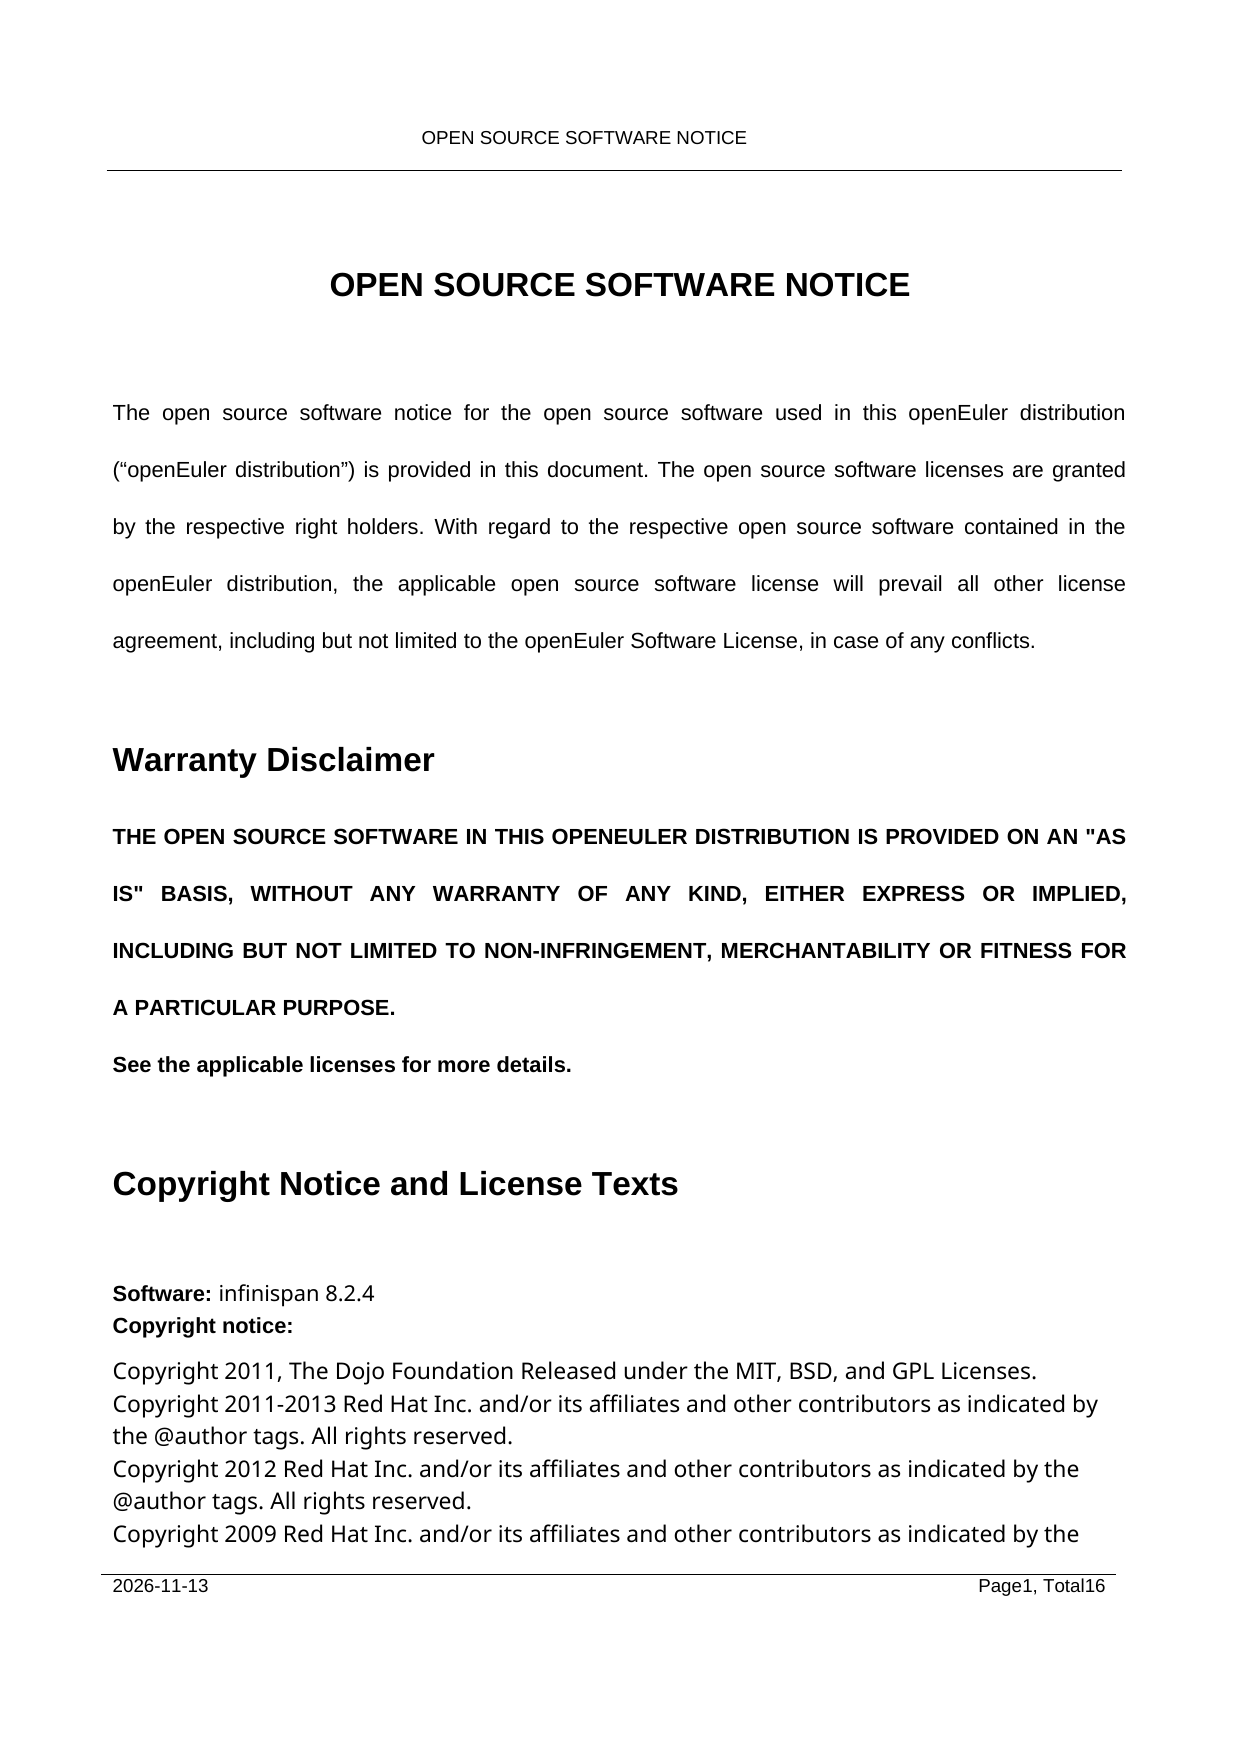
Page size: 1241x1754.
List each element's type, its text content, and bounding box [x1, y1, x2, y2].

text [112, 1354, 1128, 1549]
text THE OPEN SOURCE SOFTWARE IN THIS OPENEULER DISTRIBUTION IS PROVIDED ON AN "AS IS" BASIS, WITHOUT ANY WARRANTY OF ANY KIND, EITHER EXPRESS OR IMPLIED, INCLUDING BUT NOT LIMITED TO NON-INFRINGEMENT, MERCHANTABILITY OR FITNESS FOR A PARTICULAR PURPOSE. See the applicable licenses for more details. [112, 821, 1128, 1081]
text Warranty Disclaimer [112, 727, 1128, 792]
text Copyright notice: [112, 1309, 1128, 1342]
text Copyright Notice and License Texts [112, 1151, 1128, 1216]
text Software: infinispan 8.2.4 [112, 1277, 1128, 1309]
text The open source software notice for the open source software used in this openEuler distribution (“openEuler distribution”) is provided in this document. The open source software licenses are granted by the respective right holders. With regard to the respective open source software contained in the openEuler distribution, the applicable open source software license will prevail all other license agreement, including but not limited to the openEuler Software License, in case of any conflicts. [112, 397, 1128, 657]
text OPEN SOURCE SOFTWARE NOTICE [112, 251, 1128, 316]
